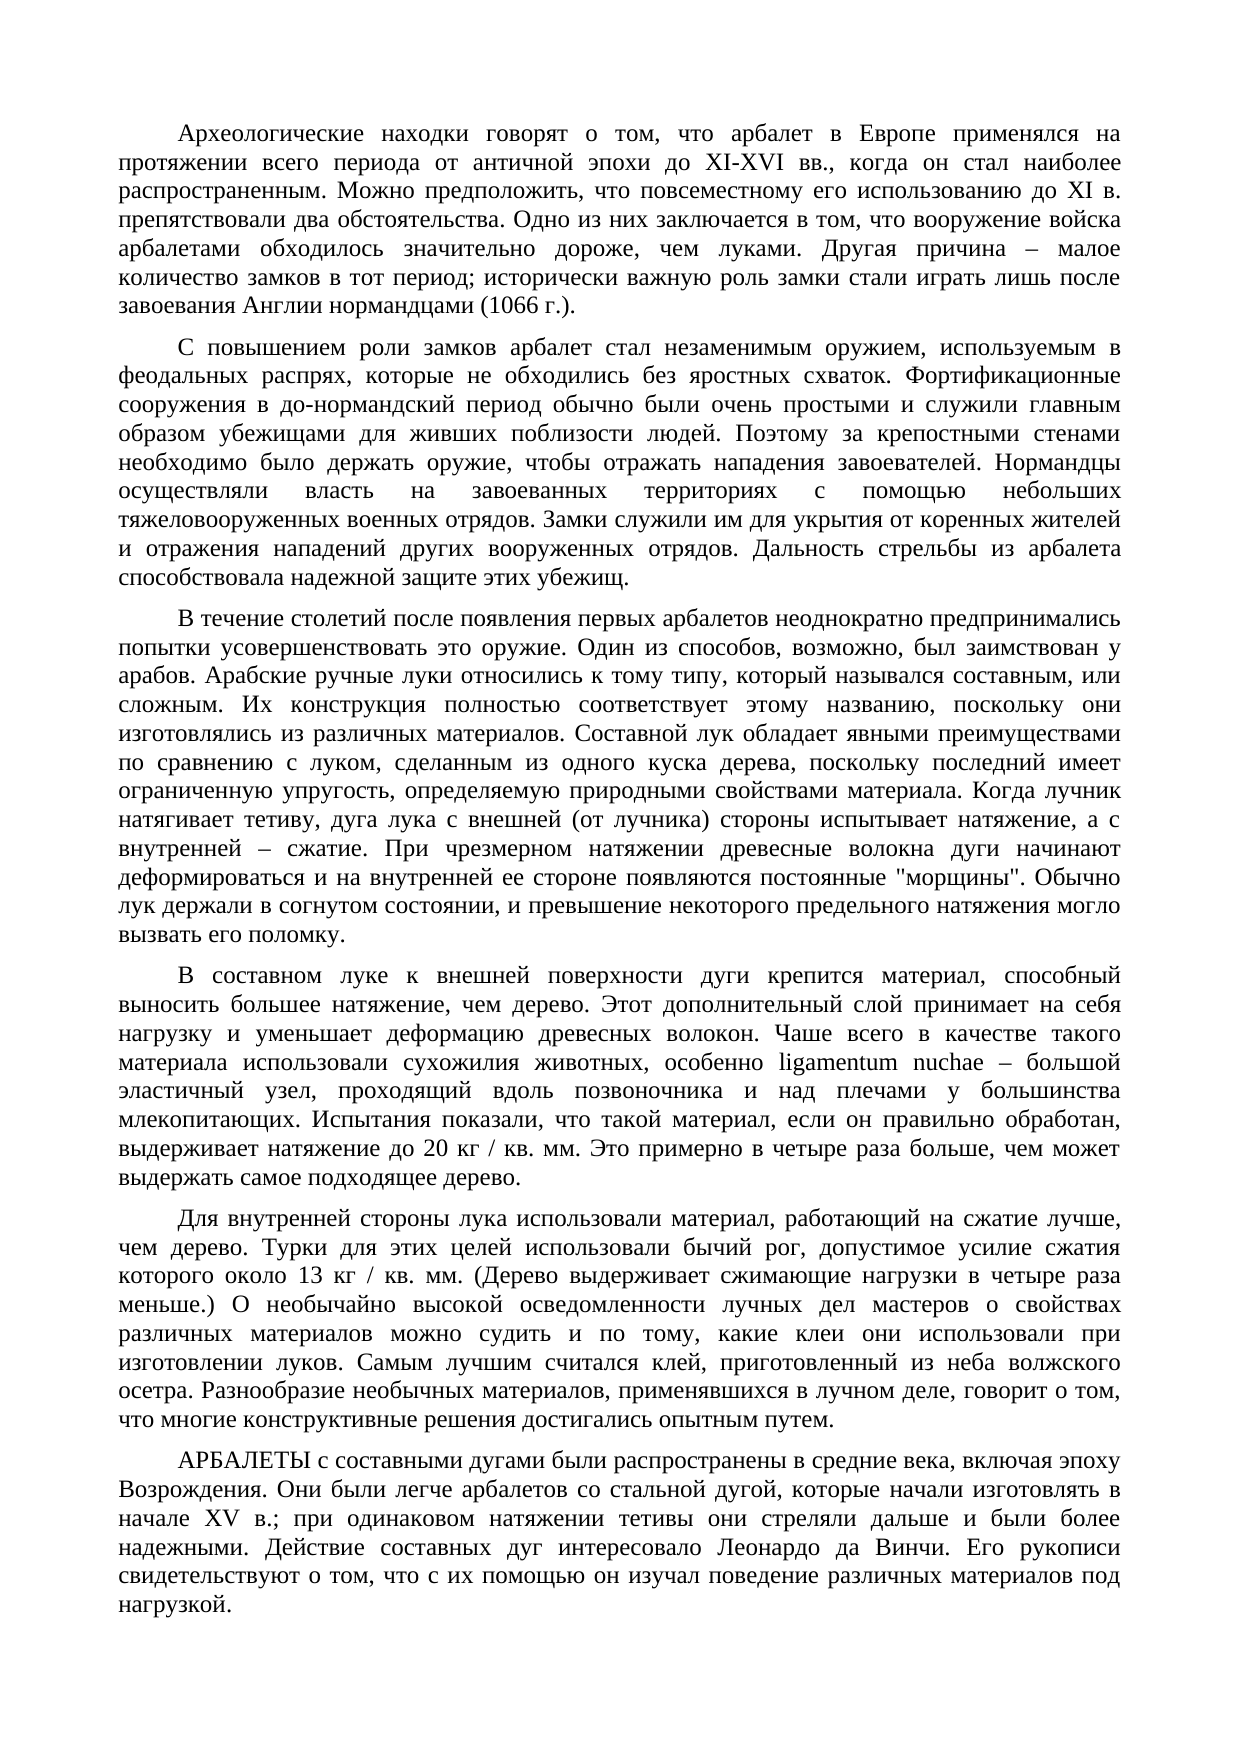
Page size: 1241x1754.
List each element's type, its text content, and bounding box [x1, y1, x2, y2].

text В составном луке к внешней поверхности дуги крепится материал, способный выносить большее натяжение, чем дерево. Этот дополнительный слой принимает на себя нагрузку и уменьшает деформацию древесных волокон. Чаше всего в качестве такого материала использовали сухожилия животных, особенно ligamentum nuchae – большой эластичный узел, проходящий вдоль позвоночника и над плечами у большинства млекопитающих. Испытания показали, что такой материал, если он правильно обработан, выдерживает натяжение до 20 кг / кв. мм. Это примерно в четыре раза больше, чем может выдержать самое подходящее дерево. [118, 961, 1122, 1191]
text С повышением роли замков арбалет стал незаменимым оружием, используемым в феодальных распрях, которые не обходились без яростных схваток. Фортификационные сооружения в до-нормандский период обычно были очень простыми и служили главным образом убежищами для живших поблизости людей. Поэтому за крепостными стенами необходимо было держать оружие, чтобы отражать нападения завоевателей. Нормандцы осуществляли власть на завоеванных территориях с помощью небольших тяжеловооруженных военных отрядов. Замки служили им для укрытия от коренных жителей и отражения нападений других вооруженных отрядов. Дальность стрельбы из арбалета способствовала надежной защите этих убежищ. [118, 332, 1122, 591]
text Археологические находки говорят о том, что арбалет в Европе применялся на протяжении всего периода от античной эпохи до XI-XVI вв., когда он стал наиболее распространенным. Можно предположить, что повсеместному его использованию до XI в. препятствовали два обстоятельства. Одно из них заключается в том, что вооружение войска арбалетами обходилось значительно дороже, чем луками. Другая причина – малое количество замков в тот период; исторически важную роль замки стали играть лишь после завоевания Англии нормандцами (1066 г.). [118, 118, 1122, 319]
text Для внутренней стороны лука использовали материал, работающий на сжатие лучше, чем дерево. Турки для этих целей использовали бычий рог, допустимое усилие сжатия которого около 13 кг / кв. мм. (Дерево выдерживает сжимающие нагрузки в четыре раза меньше.) О необычайно высокой осведомленности лучных дел мастеров о свойствах различных материалов можно судить и по тому, какие клеи они использовали при изготовлении луков. Самым лучшим считался клей, приготовленный из неба волжского осетра. Разнообразие необычных материалов, применявшихся в лучном деле, говорит о том, что многие конструктивные решения достигались опытным путем. [118, 1203, 1122, 1433]
text АРБАЛЕТЫ с составными дугами были распространены в средние века, включая эпоху Возрождения. Они были легче арбалетов со стальной дугой, которые начали изготовлять в начале XV в.; при одинаковом натяжении тетивы они стреляли дальше и были более надежными. Действие составных дуг интересовало Леонардо да Винчи. Его рукописи свидетельствуют о том, что с их помощью он изучал поведение различных материалов под нагрузкой. [118, 1446, 1122, 1618]
text В течение столетий после появления первых арбалетов неоднократно предпринимались попытки усовершенствовать это оружие. Один из способов, возможно, был заимствован у арабов. Арабские ручные луки относились к тому типу, который назывался составным, или сложным. Их конструкция полностью соответствует этому названию, поскольку они изготовлялись из различных материалов. Составной лук обладает явными преимуществами по сравнению с луком, сделанным из одного куска дерева, поскольку последний имеет ограниченную упругость, определяемую природными свойствами материала. Когда лучник натягивает тетиву, дуга лука с внешней (от лучника) стороны испытывает натяжение, а с внутренней – сжатие. При чрезмерном натяжении древесные волокна дуги начинают деформироваться и на внутренней ее стороне появляются постоянные "морщины". Обычно лук держали в согнутом состоянии, и превышение некоторого предельного натяжения могло вызвать его поломку. [118, 603, 1122, 948]
